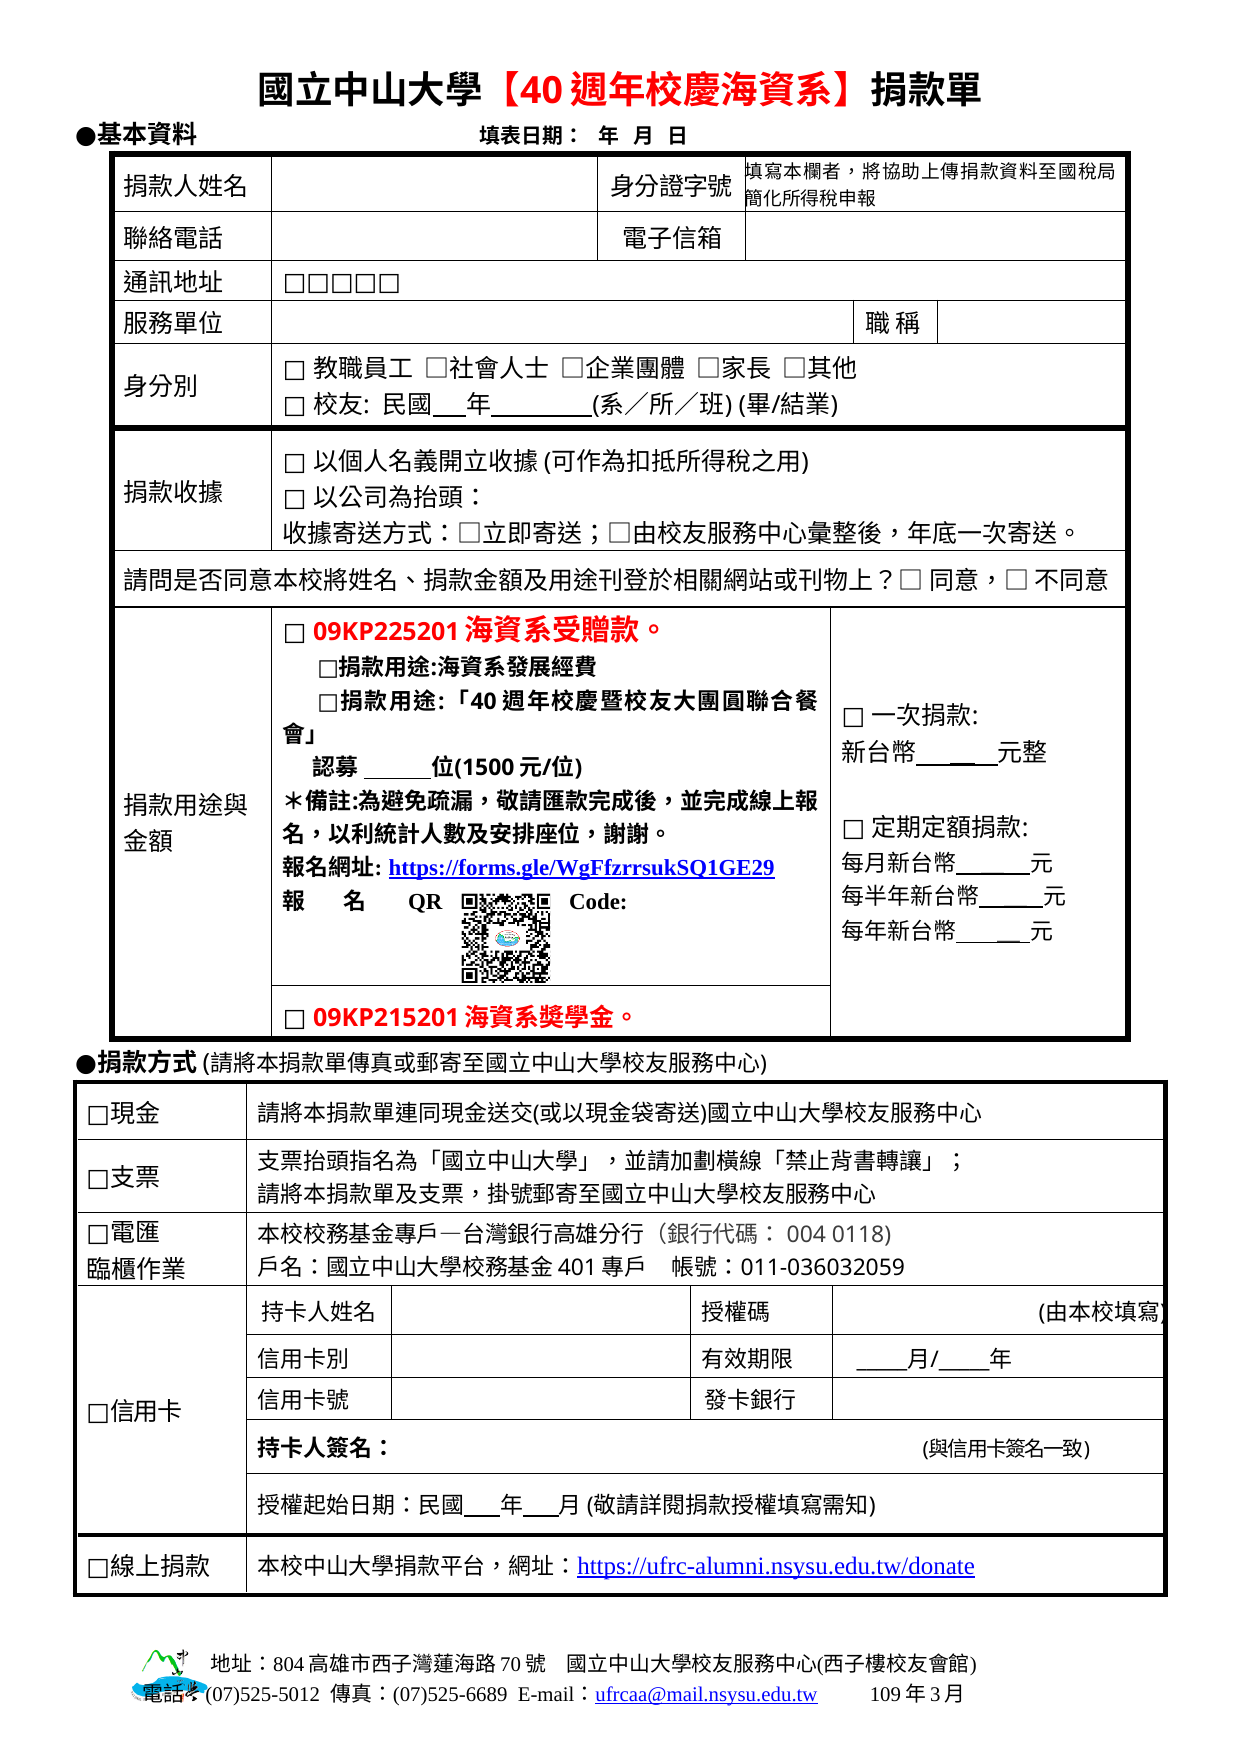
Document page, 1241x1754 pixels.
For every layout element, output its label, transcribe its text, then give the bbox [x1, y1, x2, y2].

table_cell 持卡人姓名 [247, 1286, 391, 1334]
table_cell [272, 301, 853, 342]
table_cell □ 教職員工 □社會人士 □企業團體 □家長 □其他 □ 校友: 民國 年 (系∕所∕班) (畢/結業) [272, 344, 1125, 425]
table_cell □信用卡 [77, 1286, 246, 1533]
table_cell 信用卡別 [247, 1335, 391, 1377]
table_cell 有效期限 [691, 1335, 832, 1377]
table_cell (由本校填寫) [833, 1286, 1163, 1334]
text ●捐款方式 (請將本捐款單傳真或郵寄至國立中山大學校友服務中心) [75, 1042, 1165, 1079]
table_cell _____月/_____年 [833, 1335, 1163, 1377]
table_cell 聯絡電話 [115, 212, 271, 260]
table_cell □ 09KP215201海資系奬學金。 [272, 986, 830, 1036]
table_cell 電子信箱 [598, 212, 745, 260]
table_cell 授權碼 [691, 1286, 832, 1334]
table_cell 職 稱 [854, 301, 937, 342]
table_cell [392, 1378, 690, 1419]
table_cell □支票 [77, 1140, 246, 1212]
picture [130, 1649, 209, 1703]
table_cell [392, 1286, 690, 1334]
picture [178, 1686, 208, 1703]
table_cell □ 一次捐款: 新台幣 ＿ 元整 □ 定期定額捐款: 每月新台幣 ＿ 元 每半年新台幣 ＿ 元 每年新台幣 ＿ 元 [831, 608, 1125, 1036]
table_header 身分證字號 [598, 157, 745, 211]
table_cell 捐款用途與金額 [115, 608, 271, 1036]
table_header 填寫本欄者，將協助上傳捐款資料至國稅局簡化所得稅申報 [746, 157, 1125, 211]
table_cell □線上捐款 [77, 1534, 246, 1592]
table_cell [833, 1378, 1163, 1419]
text ●基本資料 填表日期： 年 月 日 [75, 114, 1178, 151]
table_cell 身分別 [115, 344, 271, 425]
table_header 捐款人姓名 [115, 157, 271, 211]
table_cell [746, 212, 1125, 260]
table_cell [272, 212, 597, 260]
table_cell 持卡人簽名： (與信用卡簽名一致) [247, 1420, 1163, 1473]
table_cell 捐款收據 [115, 431, 271, 550]
table_cell 服務單位 [115, 301, 271, 342]
table_header 請將本捐款單連同現金送交(或以現金袋寄送)國立中山大學校友服務中心 [247, 1084, 1163, 1139]
table_cell 本校中山大學捐款平台，網址：https://ufrc-alumni.nsysu.edu.tw/donate [247, 1537, 1163, 1592]
table_cell [392, 1335, 690, 1377]
table_cell 信用卡號 [247, 1378, 391, 1419]
picture [459, 891, 550, 982]
text 國立中山大學【40週年校慶海資系】捐款單 [75, 60, 1165, 114]
table_cell 請問是否同意本校將姓名、捐款金額及用途刊登於相關網站或刊物上？□ 同意，□ 不同意 [115, 551, 1125, 606]
table_header □現金 [77, 1084, 246, 1139]
table_cell [938, 301, 1125, 342]
table_cell □ 09KP225201海資系受贈款。 □捐款用途:海資系發展經費 □捐款用途:「40週年校慶暨校友大團圓聯合餐會」 認募 位(1500元/位) ＊備註:為避免疏漏，敬請匯款完成後，並完成線上報名，以利統計人數及安排座位，謝謝。 報名網址: https://forms.gle/WgFfzrrsukSQ1GE29 報名QR Code: [272, 608, 830, 985]
table_cell 發卡銀行 [691, 1378, 832, 1419]
table_cell □□□□□ [272, 261, 1125, 299]
table_cell □電匯 臨櫃作業 [77, 1213, 246, 1285]
table_cell 本校校務基金專戶—台灣銀行高雄分行（銀行代碼： 004 0118) 戶名：國立中山大學校務基金401專戶 帳號：011-036032059 [247, 1213, 1163, 1285]
table_cell 授權起始日期：民國 年 月 (敬請詳閱捐款授權填寫需知) [247, 1474, 1163, 1533]
table_cell 支票抬頭指名為「國立中山大學」，並請加劃橫線「禁止背書轉讓」； 請將本捐款單及支票，掛號郵寄至國立中山大學校友服務中心 [247, 1140, 1163, 1212]
table_cell 通訊地址 [115, 261, 271, 299]
table_cell □ 以個人名義開立收據 (可作為扣抵所得稅之用) □ 以公司為抬頭： 收據寄送方式：□立即寄送；□由校友服務中心彙整後，年底一次寄送。 [272, 431, 1125, 550]
table_header [272, 157, 597, 211]
